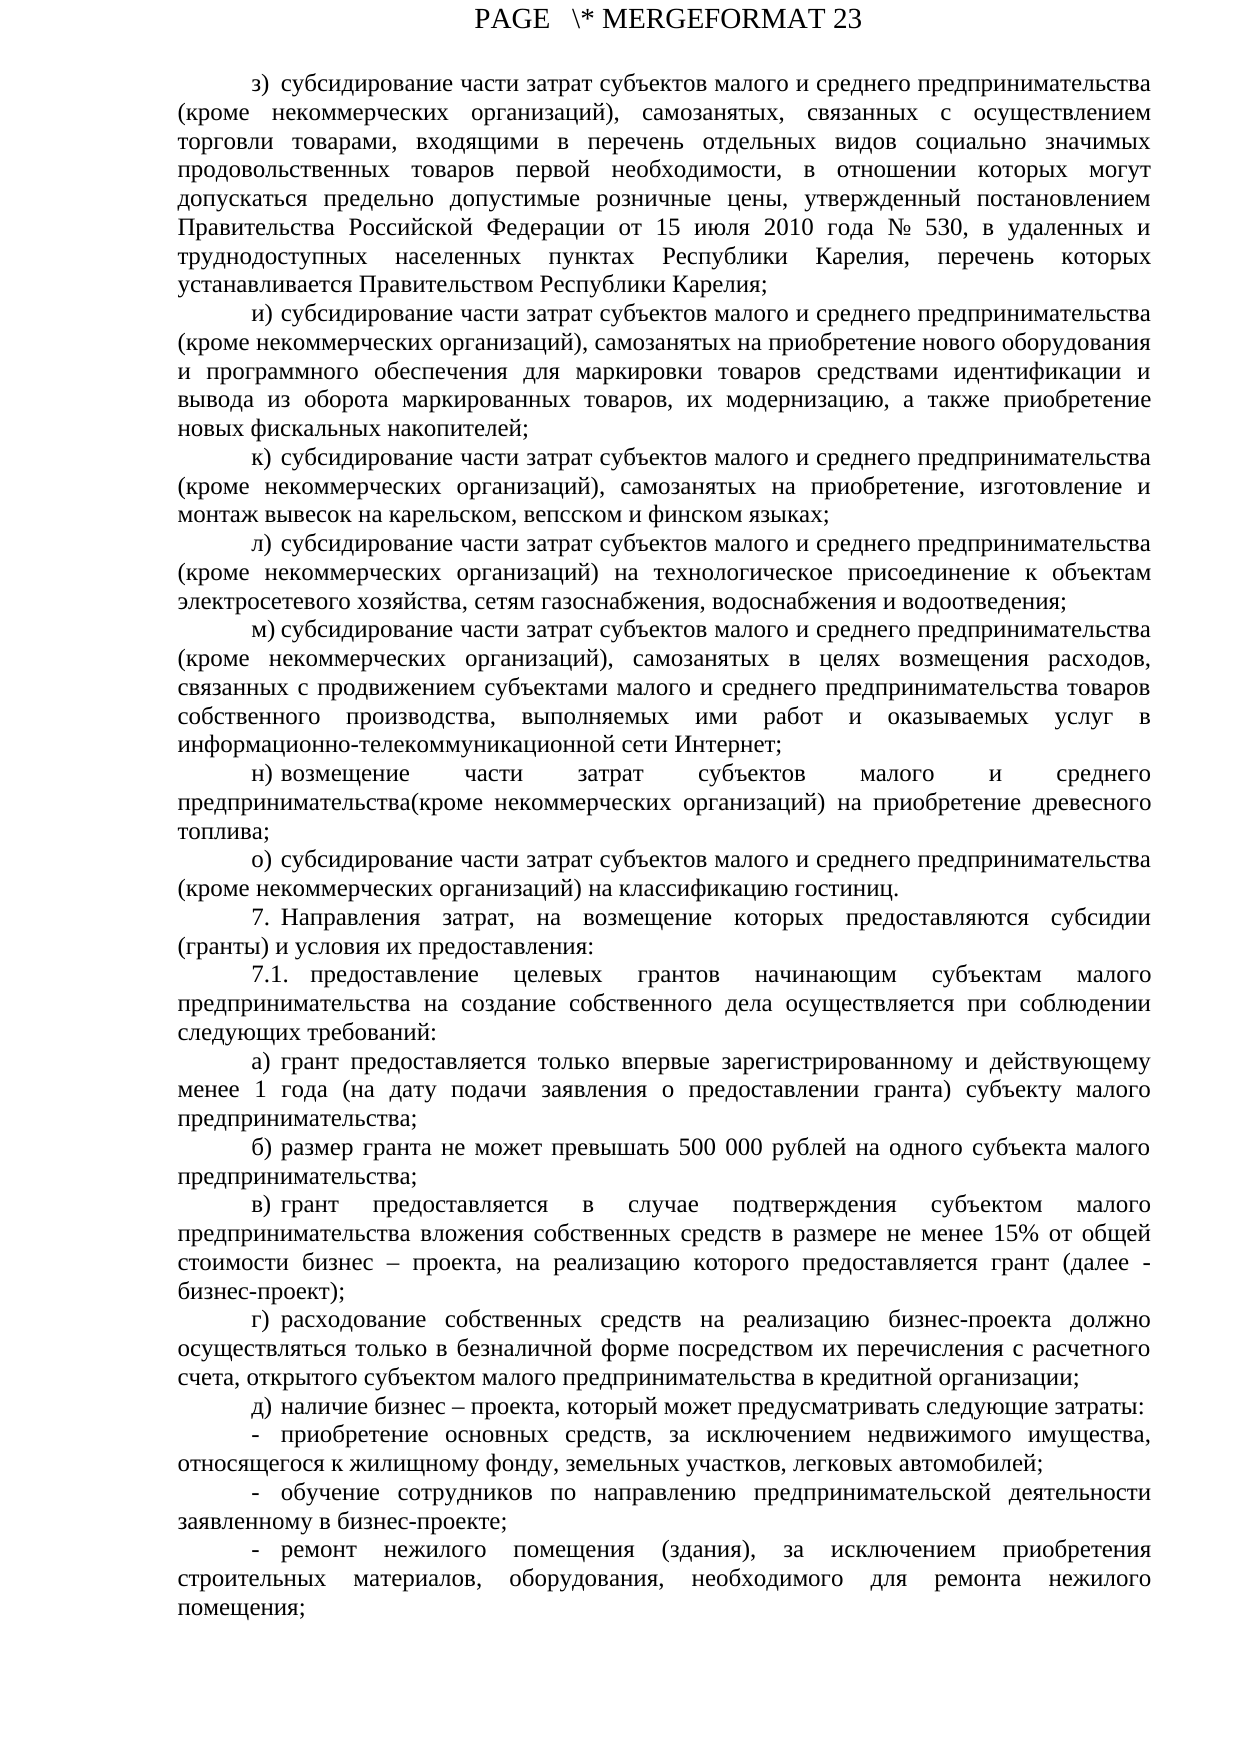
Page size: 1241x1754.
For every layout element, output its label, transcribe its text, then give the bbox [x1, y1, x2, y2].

text 7. Направления затрат, на возмещение которых предоставляются субсидии (гранты) и условия их предоставления: [177, 902, 1152, 959]
text о) субсидирование части затрат субъектов малого и среднего предпринимательства (кроме некоммерческих организаций) на классификацию гостиниц. [177, 844, 1152, 902]
text а) грант предоставляется только впервые зарегистрированному и действующему менее 1 года (на дату подачи заявления о предоставлении гранта) субъекту малого предпринимательства; [177, 1046, 1152, 1132]
text 7.1. предоставление целевых грантов начинающим субъектам малого предпринимательства на создание собственного дела осуществляется при соблюдении следующих требований: [177, 959, 1152, 1046]
text з) субсидирование части затрат субъектов малого и среднего предпринимательства (кроме некоммерческих организаций), самозанятых, связанных с осуществлением торговли товарами, входящими в перечень отдельных видов социально значимых продовольственных товаров первой необходимости, в отношении которых могут допускаться предельно допустимые розничные цены, утвержденный постановлением Правительства Российской Федерации от 15 июля 2010 года № 530, в удаленных и труднодоступных населенных пунктах Республики Карелия, перечень которых устанавливается Правительством Республики Карелия; [177, 68, 1152, 298]
text н) возмещение части затрат субъектов малого и среднего предпринимательства(кроме некоммерческих организаций) на приобретение древесного топлива; [177, 758, 1152, 844]
text - обучение сотрудников по направлению предпринимательской деятельности заявленному в бизнес-проекте; [177, 1477, 1152, 1534]
text - приобретение основных средств, за исключением недвижимого имущества, относящегося к жилищному фонду, земельных участков, легковых автомобилей; [177, 1419, 1152, 1477]
text к) субсидирование части затрат субъектов малого и среднего предпринимательства (кроме некоммерческих организаций), самозанятых на приобретение, изготовление и монтаж вывесок на карельском, вепсском и финском языках; [177, 442, 1152, 528]
text б) размер гранта не может превышать 500 000 рублей на одного субъекта малого предпринимательства; [177, 1132, 1152, 1189]
text д) наличие бизнес – проекта, который может предусматривать следующие затраты: [177, 1391, 1152, 1419]
text в) грант предоставляется в случае подтверждения субъектом малого предпринимательства вложения собственных средств в размере не менее 15% от общей стоимости бизнес – проекта, на реализацию которого предоставляется грант (далее - бизнес-проект); [177, 1189, 1152, 1304]
text г) расходование собственных средств на реализацию бизнес-проекта должно осуществляться только в безналичной форме посредством их перечисления с расчетного счета, открытого субъектом малого предпринимательства в кредитной организации; [177, 1304, 1152, 1391]
text и) субсидирование части затрат субъектов малого и среднего предпринимательства (кроме некоммерческих организаций), самозанятых на приобретение нового оборудования и программного обеспечения для маркировки товаров средствами идентификации и вывода из оборота маркированных товаров, их модернизацию, а также приобретение новых фискальных накопителей; [177, 298, 1152, 442]
text л) субсидирование части затрат субъектов малого и среднего предпринимательства (кроме некоммерческих организаций) на технологическое присоединение к объектам электросетевого хозяйства, сетям газоснабжения, водоснабжения и водоотведения; [177, 528, 1152, 614]
text м) субсидирование части затрат субъектов малого и среднего предпринимательства (кроме некоммерческих организаций), самозанятых в целях возмещения расходов, связанных с продвижением субъектами малого и среднего предпринимательства товаров собственного производства, выполняемых ими работ и оказываемых услуг в информационно-телекоммуникационной сети Интернет; [177, 614, 1152, 758]
text - ремонт нежилого помещения (здания), за исключением приобретения строительных материалов, оборудования, необходимого для ремонта нежилого помещения; [177, 1534, 1152, 1621]
